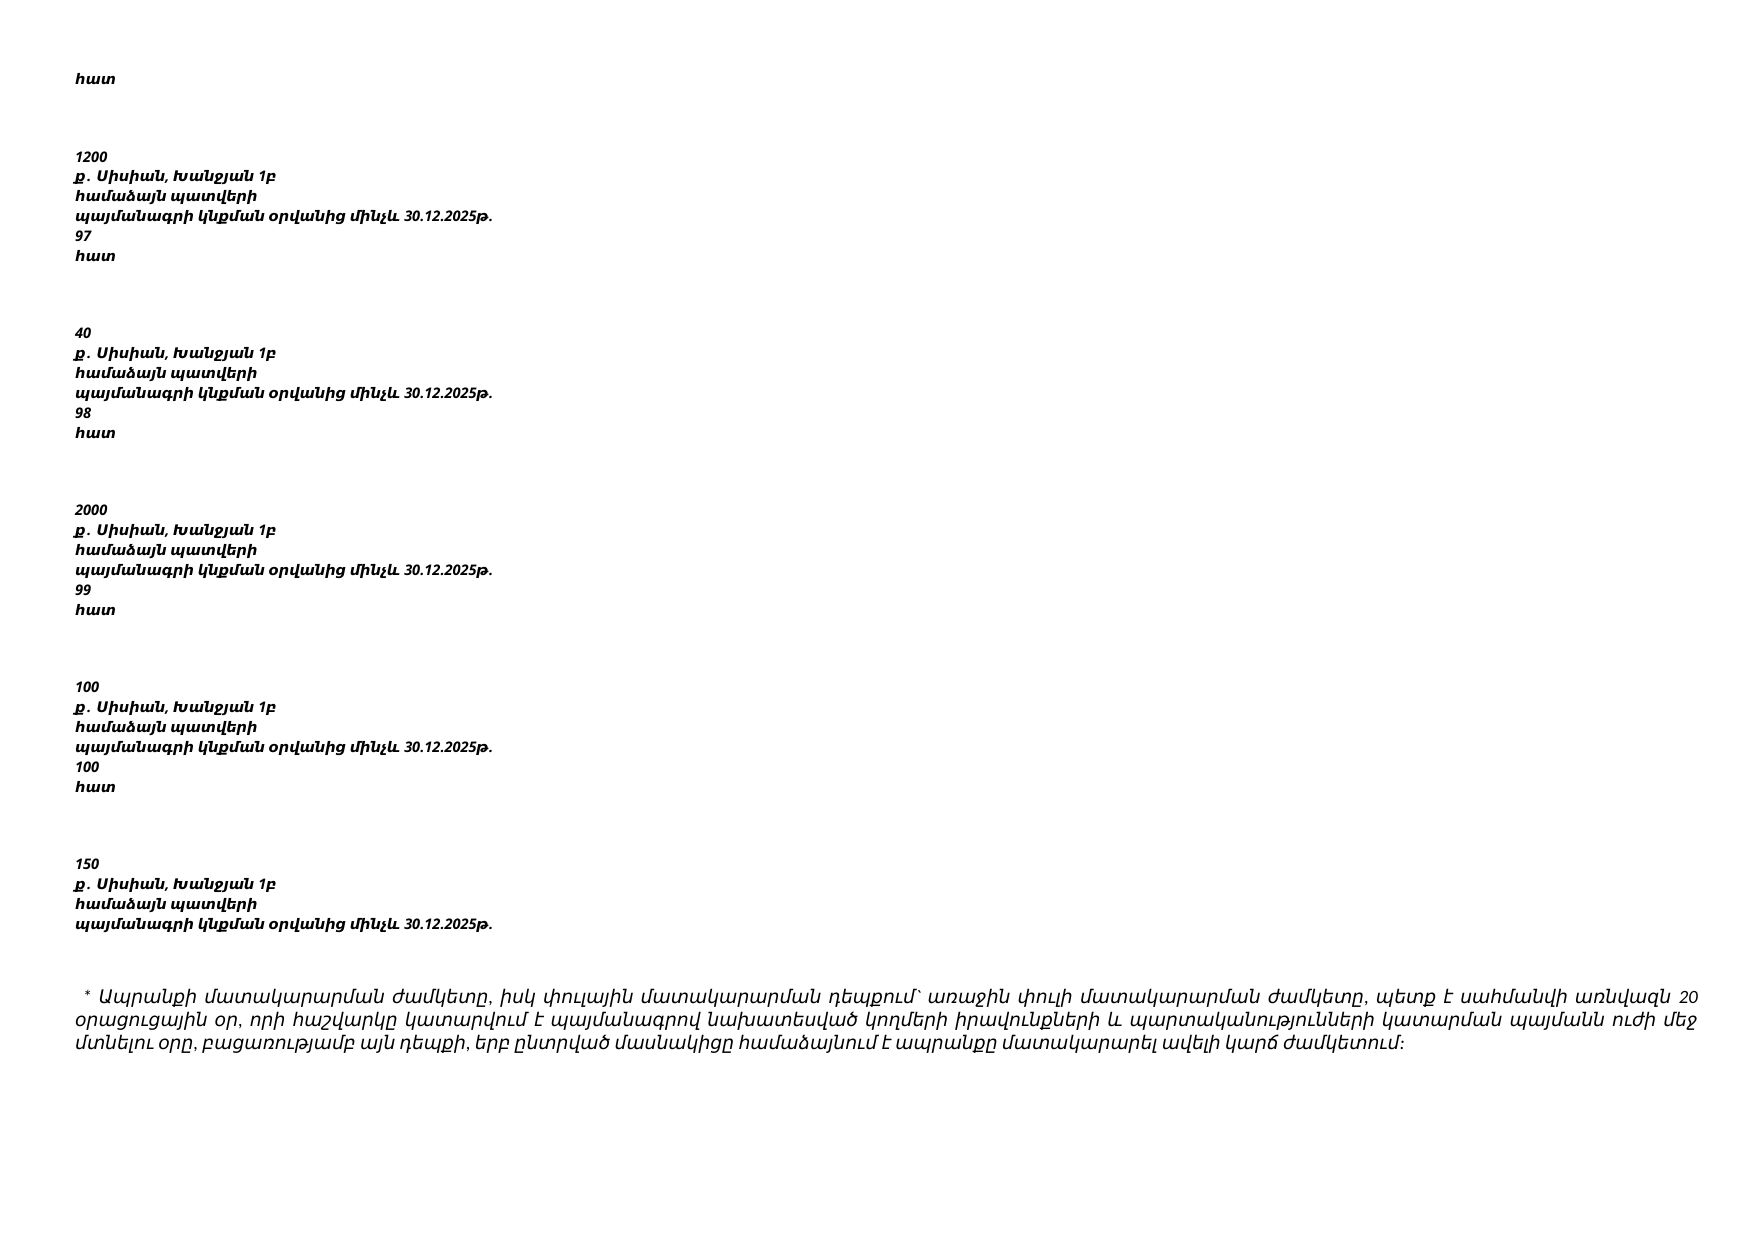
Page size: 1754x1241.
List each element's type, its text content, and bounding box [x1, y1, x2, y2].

text * Ապրանքի մատակարարման ժամկետը, իսկ փուլային մատակարարման դեպքում` առաջին փուլի մատակարարման ժամկետը, պետք է սահմանվի առնվազն 20 օրացուցային օր, որի հաշվարկը կատարվում է պայմանագրով նախատեսված կողմերի իրավունքների և պարտականությունների կատարման պայմանն ուժի մեջ մտնելու օրը, բացառությամբ այն դեպքի, երբ ընտրված մասնակիցը համաձայնում է ապրանքը մատակարարել ավելի կարճ ժամկետում: [75, 985, 1698, 1054]
